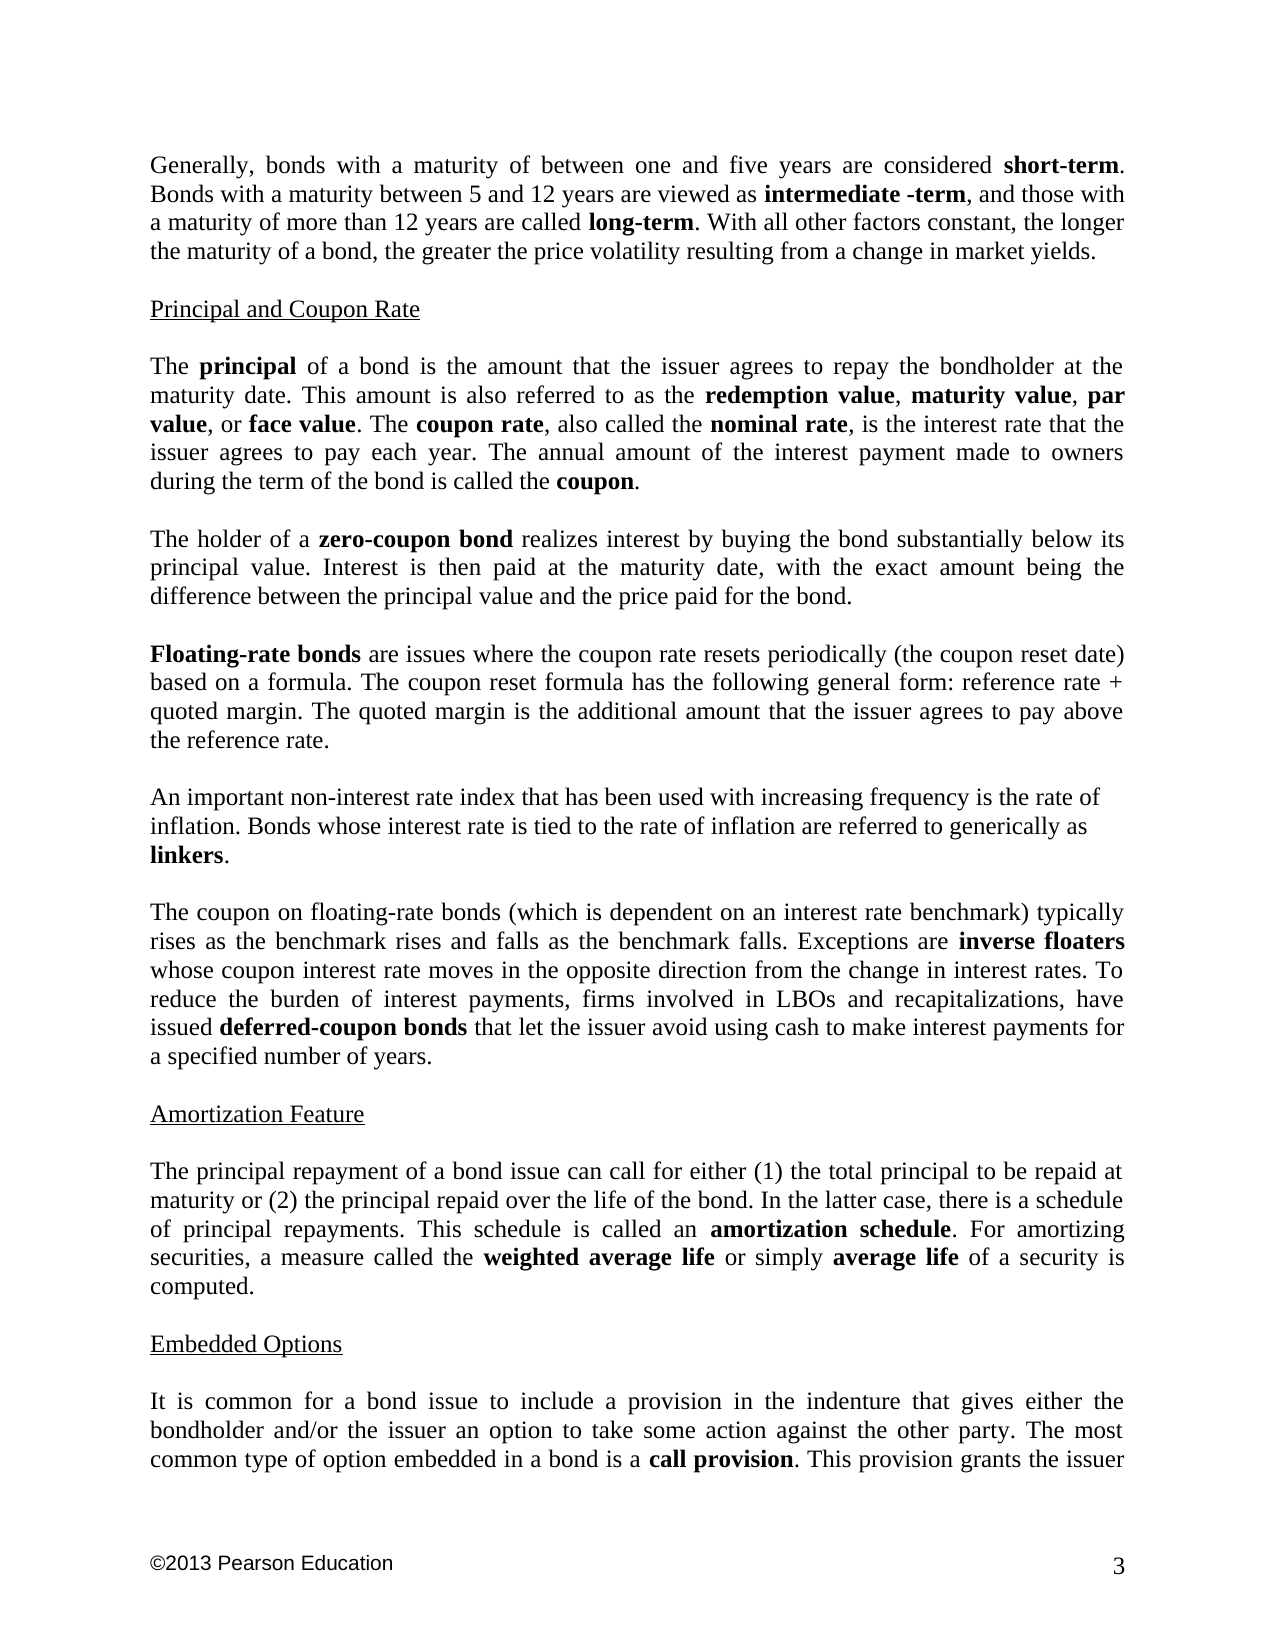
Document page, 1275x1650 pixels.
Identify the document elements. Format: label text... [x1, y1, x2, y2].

text The coupon on floating-rate bonds (which is dependent on an interest rate benchmark) typically rises as the benchmark rises and falls as the benchmark falls. Exceptions are inverse floaters whose coupon interest rate moves in the opposite direction from the change in interest rates. To reduce the burden of interest payments, firms involved in LBOs and recapitalizations, have issued deferred-coupon bonds that let the issuer avoid using cash to make interest payments for a specified number of years. [150, 897, 1125, 1070]
text Amortization Feature [150, 1099, 1125, 1127]
text An important non-interest rate index that has been used with increasing frequency is the rate of inflation. Bonds whose interest rate is tied to the rate of inflation are referred to generically as linkers. [150, 782, 1125, 869]
text The holder of a zero-coupon bond realizes interest by buying the bond substantially below its principal value. Interest is then paid at the maturity date, with the exact amount being the difference between the principal value and the price paid for the bond. [150, 524, 1125, 610]
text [150, 1386, 1125, 1472]
text Principal and Coupon Rate [150, 294, 1125, 322]
text The principal repayment of a bond issue can call for either (1) the total principal to be repaid at maturity or (2) the principal repaid over the life of the bond. In the latter case, there is a schedule of principal repayments. This schedule is called an amortization schedule. For amortizing securities, a measure called the weighted average life or simply average life of a security is computed. [150, 1156, 1125, 1300]
text Embedded Options [150, 1329, 1125, 1357]
text Generally, bonds with a maturity of between one and five years are considered short-term. Bonds with a maturity between 5 and 12 years are viewed as intermediate -term, and those with a maturity of more than 12 years are called long-term. With all other factors constant, the longer the maturity of a bond, the greater the price volatility resulting from a change in market yields. [150, 150, 1125, 265]
text The principal of a bond is the amount that the issuer agrees to repay the bondholder at the maturity date. This amount is also referred to as the redemption value, maturity value, par value, or face value. The coupon rate, also called the nominal rate, is the interest rate that the issuer agrees to pay each year. The annual amount of the interest payment made to owners during the term of the bond is called the coupon. [150, 351, 1125, 495]
text Floating-rate bonds are issues where the coupon rate resets periodically (the coupon reset date) based on a formula. The coupon reset formula has the following general form: reference rate + quoted margin. The quoted margin is the additional amount that the issuer agrees to pay above the reference rate. [150, 639, 1125, 754]
